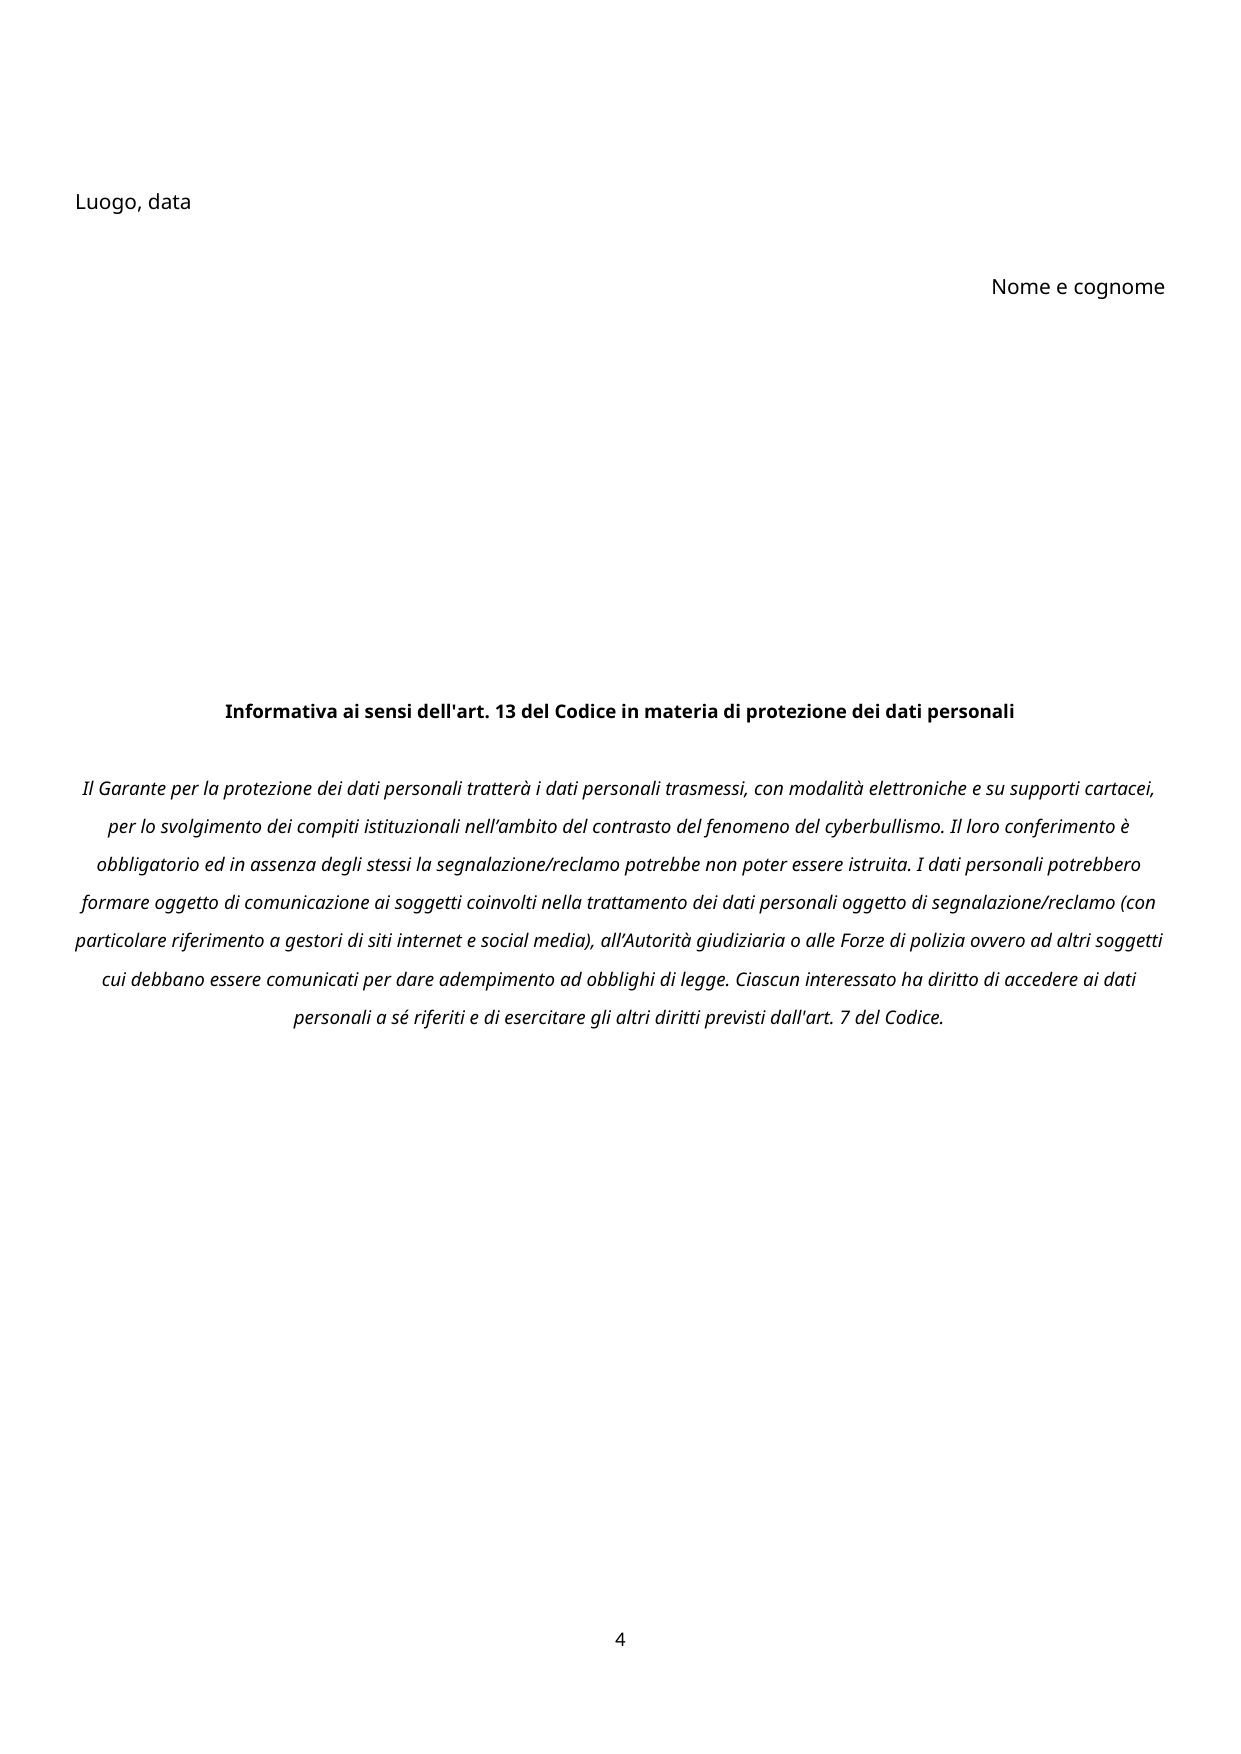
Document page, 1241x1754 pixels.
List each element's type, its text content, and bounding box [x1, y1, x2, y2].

text Informativa ai sensi dell'art. 13 del Codice in materia di protezione dei dati personali [75, 698, 1165, 724]
text Nome e cognome [75, 272, 1165, 301]
text Luogo, data [75, 187, 1165, 216]
text Il Garante per la protezione dei dati personali tratterà i dati personali trasmessi, con modalità elettroniche e su supporti cartacei, per lo svolgimento dei compiti istituzionali nell’ambito del contrasto del fenomeno del cyberbullismo. Il loro conferimento è obbligatorio ed in assenza degli stessi la segnalazione/reclamo potrebbe non poter essere istruita. I dati personali potrebbero formare oggetto di comunicazione ai soggetti coinvolti nella trattamento dei dati personali oggetto di segnalazione/reclamo (con particolare riferimento a gestori di siti internet e social media), all’Autorità giudiziaria o alle Forze di polizia ovvero ad altri soggetti cui debbano essere comunicati per dare adempimento ad obblighi di legge. Ciascun interessato ha diritto di accedere ai dati personali a sé riferiti e di esercitare gli altri diritti previsti dall'art. 7 del Codice. [75, 775, 1165, 1030]
